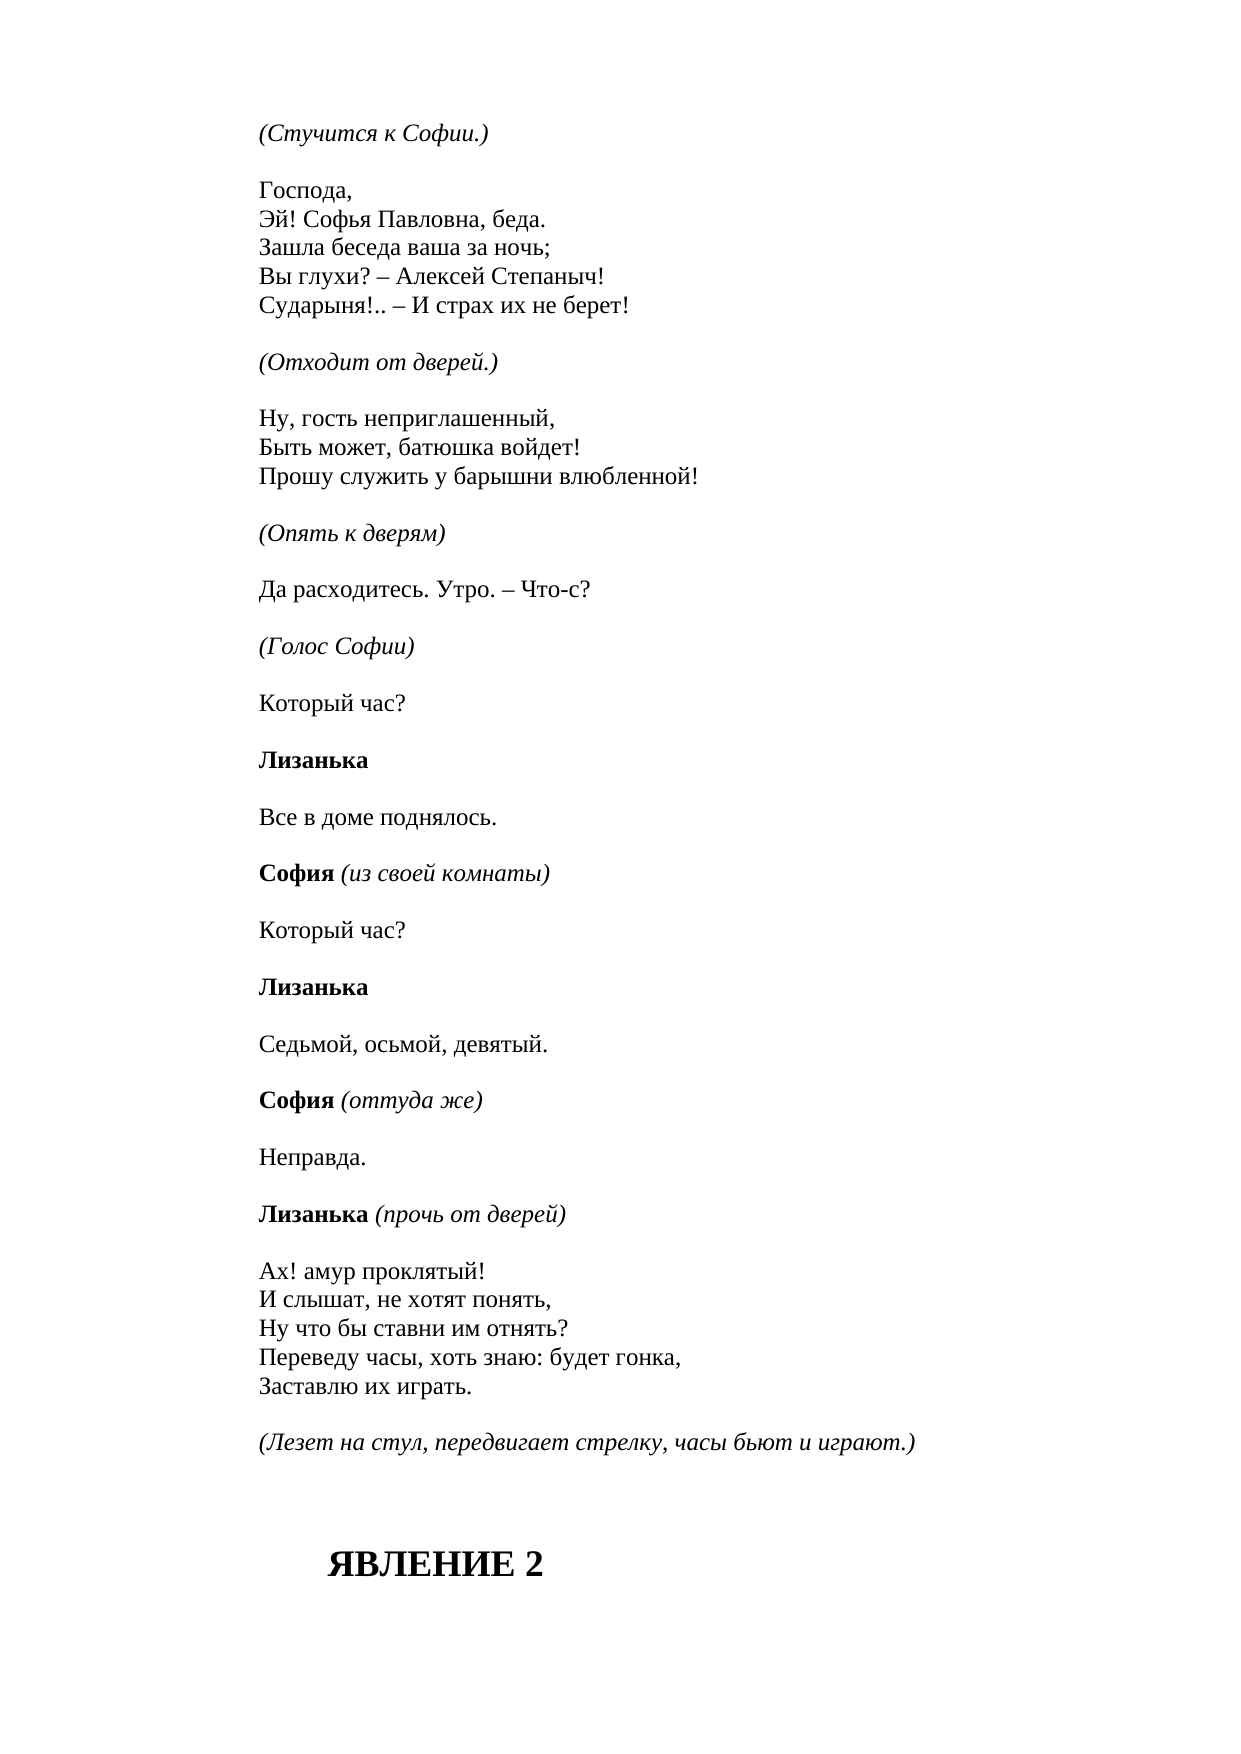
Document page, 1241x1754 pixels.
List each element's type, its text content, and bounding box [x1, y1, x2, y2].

text Прошу служить у барышни влюбленной! [252, 461, 1152, 490]
text (Опять к дверям) [252, 518, 1152, 546]
text Лизанька [252, 745, 1152, 773]
text Вы глухи? – Алексей Степаныч! [252, 261, 1152, 290]
text Быть может, батюшка войдет! [252, 432, 1152, 461]
text Все в доме поднялось. [252, 802, 1152, 830]
text (Лезет на стул, передвигает стрелку, часы бьют и играют.) [252, 1427, 1152, 1456]
text Лизанька [252, 972, 1152, 1001]
text Сударыня!.. – И страх их не берет! [252, 290, 1152, 319]
text София (оттуда же) [252, 1085, 1152, 1114]
text (Стучится к Софии.) [252, 118, 1152, 147]
text Заставлю их играть. [252, 1371, 1152, 1399]
text Ах! амур проклятый! [252, 1256, 1152, 1284]
text Лизанька (прочь от дверей) [252, 1199, 1152, 1228]
text Ну, гость неприглашенный, [252, 403, 1152, 432]
text Который час? [252, 915, 1152, 944]
text (Голос Софии) [252, 631, 1152, 660]
text Господа, [252, 175, 1152, 204]
text Седьмой, осьмой, девятый. [252, 1029, 1152, 1057]
text ЯВЛЕНИЕ 2 [327, 1541, 1152, 1584]
text Неправда. [252, 1142, 1152, 1171]
text Эй! Софья Павловна, беда. [252, 204, 1152, 232]
text София (из своей комнаты) [252, 858, 1152, 887]
text И слышат, не хотят понять, [252, 1284, 1152, 1313]
text Переведу часы, хоть знаю: будет гонка, [252, 1342, 1152, 1371]
text Который час? [252, 688, 1152, 717]
text Ну что бы ставни им отнять? [252, 1313, 1152, 1342]
text Да расходитесь. Утро. – Что-с? [252, 574, 1152, 603]
text Зашла беседа ваша за ночь; [252, 232, 1152, 261]
text (Отходит от дверей.) [252, 347, 1152, 375]
